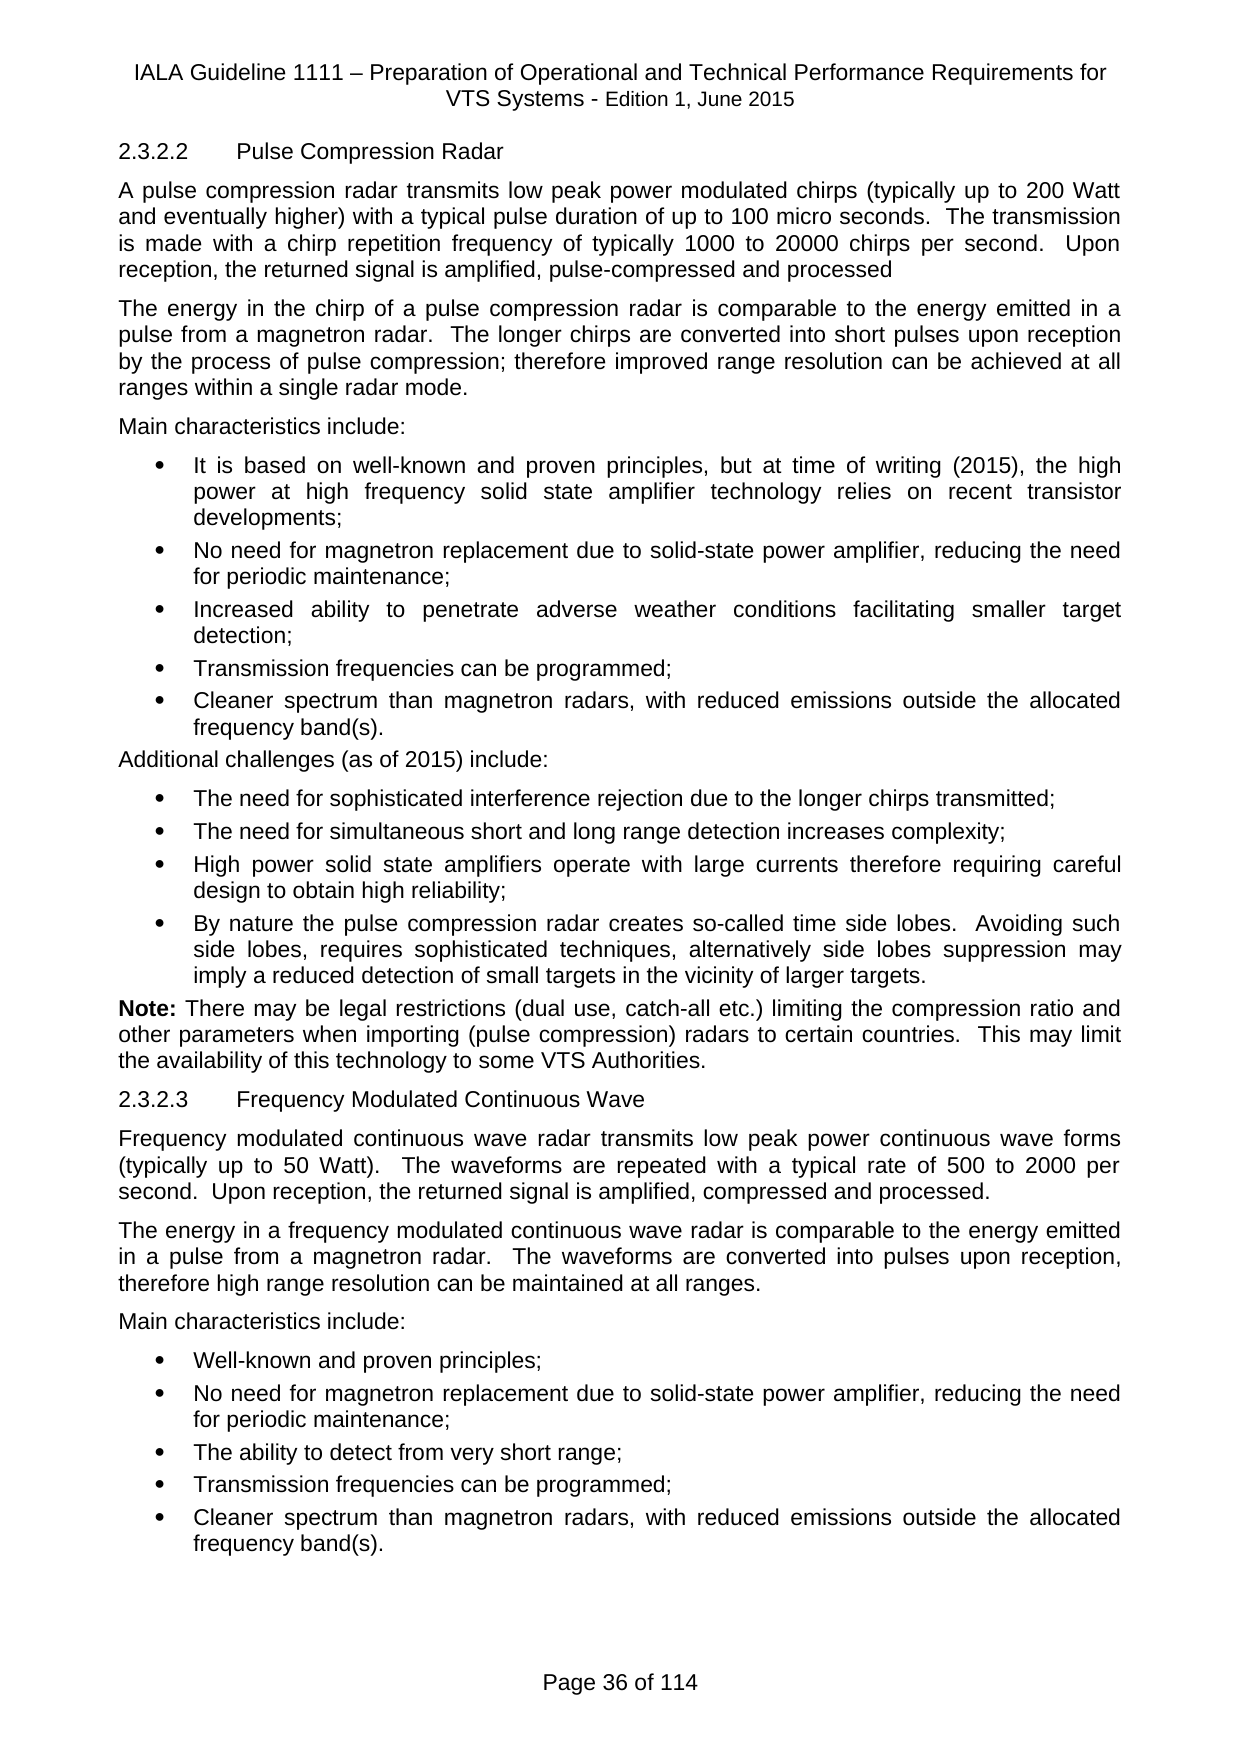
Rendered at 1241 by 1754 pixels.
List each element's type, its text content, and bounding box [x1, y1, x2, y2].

text Transmission frequencies can be programmed; [156, 655, 1122, 681]
text High power solid state amplifiers operate with large currents therefore requiring careful design to obtain high reliability; [156, 851, 1122, 903]
subtitle Frequency Modulated Continuous Wave [118, 1086, 1122, 1113]
text No need for magnetron replacement due to solid-state power amplifier, reducing the need for periodic maintenance; [156, 537, 1122, 590]
text The need for simultaneous short and long range detection increases complexity; [156, 818, 1122, 844]
text The energy in a frequency modulated continuous wave radar is comparable to the energy emitted in a pulse from a magnetron radar. The waveforms are converted into pulses upon reception, therefore high range resolution can be maintained at all ranges. [118, 1217, 1122, 1296]
text The energy in the chirp of a pulse compression radar is comparable to the energy emitted in a pulse from a magnetron radar. The longer chirps are converted into short pulses upon reception by the process of pulse compression; therefore improved range resolution can be achieved at all ranges within a single radar mode. [118, 295, 1122, 400]
text The need for sophisticated interference rejection due to the longer chirps transmitted; [156, 785, 1122, 812]
text Cleaner spectrum than magnetron radars, with reduced emissions outside the allocated frequency band(s). [156, 687, 1122, 740]
text By nature the pulse compression radar creates so-called time side lobes. Avoiding such side lobes, requires sophisticated techniques, alternatively side lobes suppression may imply a reduced detection of small targets in the vicinity of larger targets. [156, 909, 1122, 988]
text Well-known and proven principles; [156, 1347, 1122, 1373]
text Note: There may be legal restrictions (dual use, catch-all etc.) limiting the compression ratio and other parameters when importing (pulse compression) radars to certain countries. This may limit the availability of this technology to some VTS Authorities. [118, 995, 1122, 1074]
subtitle Pulse Compression Radar [118, 138, 1122, 164]
text A pulse compression radar transmits low peak power modulated chirps (typically up to 200 Watt and eventually higher) with a typical pulse duration of up to 100 micro seconds. The transmission is made with a chirp repetition frequency of typically 1000 to 20000 chirps per second. Upon reception, the returned signal is amplified, pulse-compressed and processed [118, 177, 1122, 282]
text Frequency modulated continuous wave radar transmits low peak power continuous wave forms (typically up to 50 Watt). The waveforms are repeated with a typical rate of 500 to 2000 per second. Upon reception, the returned signal is amplified, compressed and processed. [118, 1125, 1122, 1204]
text It is based on well-known and proven principles, but at time of writing (2015), the high power at high frequency solid state amplifier technology relies on recent transistor developments; [156, 452, 1122, 531]
text Increased ability to penetrate adverse weather conditions facilitating smaller target detection; [156, 596, 1122, 649]
text Transmission frequencies can be programmed; [156, 1471, 1122, 1498]
text Additional challenges (as of 2015) include: [118, 746, 1122, 773]
text No need for magnetron replacement due to solid-state power amplifier, reducing the need for periodic maintenance; [156, 1380, 1122, 1432]
text The ability to detect from very short range; [156, 1439, 1122, 1465]
text Main characteristics include: [118, 413, 1122, 439]
text Cleaner spectrum than magnetron radars, with reduced emissions outside the allocated frequency band(s). [156, 1504, 1122, 1557]
text Main characteristics include: [118, 1308, 1122, 1335]
